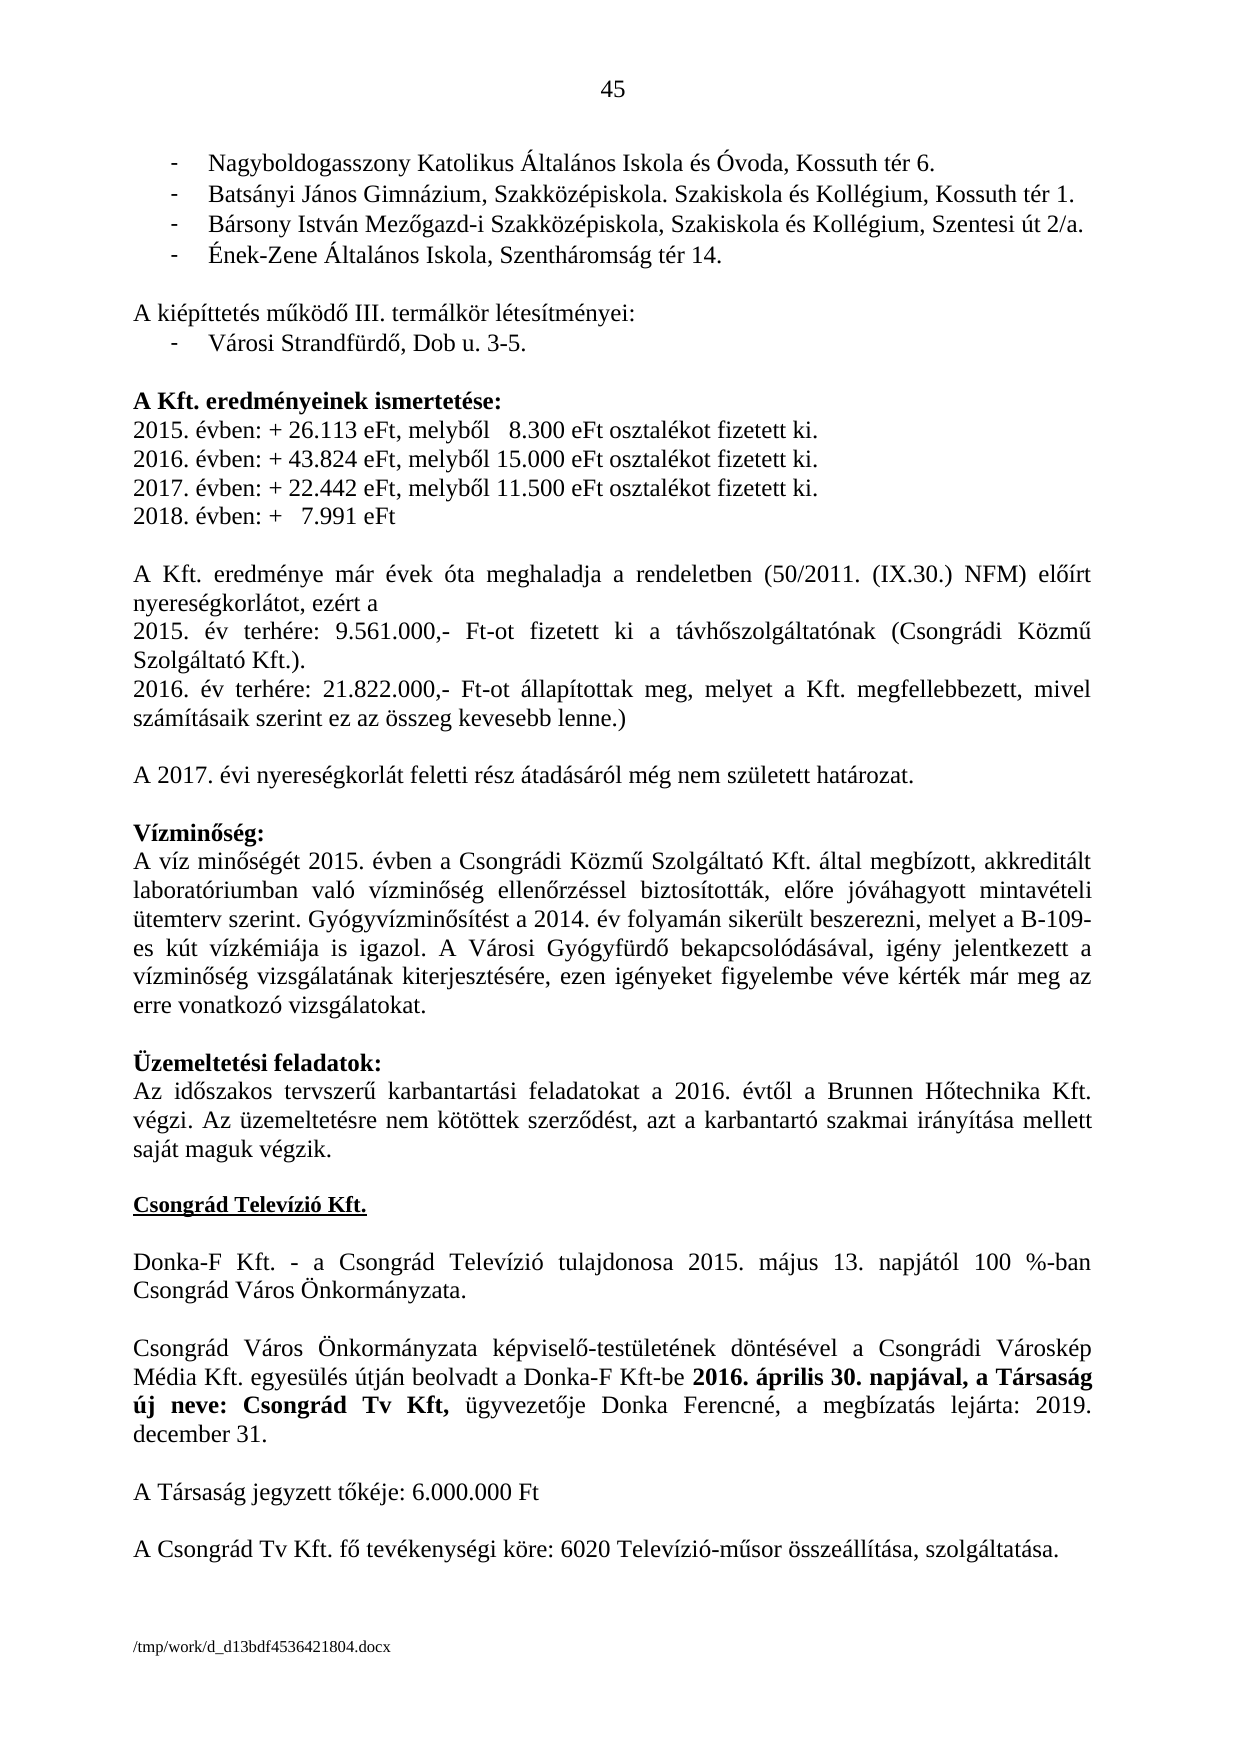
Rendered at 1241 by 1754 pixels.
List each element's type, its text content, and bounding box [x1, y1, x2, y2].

text 2016. évben: + 43.824 eFt, melyből 15.000 eFt osztalékot fizetett ki. [133, 444, 1093, 473]
text Csongrád Város Önkormányzata képviselő-testületének döntésével a Csongrádi Városkép Média Kft. egyesülés útján beolvadt a Donka-F Kft-be 2016. április 30. napjával, a Társaság új neve: Csongrád Tv Kft, ügyvezetője Donka Ferencné, a megbízatás lejárta: 2019. december 31. [133, 1333, 1093, 1448]
text A víz minőségét 2015. évben a Csongrádi Közmű Szolgáltató Kft. által megbízott, akkreditált laboratóriumban való vízminőség ellenőrzéssel biztosították, előre jóváhagyott mintavételi ütemterv szerint. Gyógyvízminősítést a 2014. év folyamán sikerült beszerezni, melyet a B-109-es kút vízkémiája is igazol. A Városi Gyógyfürdő bekapcsolódásával, igény jelentkezett a vízminőség vizsgálatának kiterjesztésére, ezen igényeket figyelembe véve kérték már meg az erre vonatkozó vizsgálatokat. [133, 846, 1093, 1019]
text A Csongrád Tv Kft. fő tevékenységi köre: 6020 Televízió-műsor összeállítása, szolgáltatása. [133, 1534, 1093, 1563]
text Vízminőség: [133, 818, 1093, 846]
text A 2017. évi nyereségkorlát feletti rész átadásáról még nem született határozat. [133, 760, 1093, 789]
text A Kft. eredményeinek ismertetése: [133, 386, 1093, 415]
text Üzemeltetési feladatok: [133, 1048, 1093, 1076]
text Az időszakos tervszerű karbantartási feladatokat a 2016. évtől a Brunnen Hőtechnika Kft. végzi. Az üzemeltetésre nem kötöttek szerződést, azt a karbantartó szakmai irányítása mellett saját maguk végzik. [133, 1076, 1093, 1163]
text 2015. évben: + 26.113 eFt, melyből 8.300 eFt osztalékot fizetett ki. [133, 415, 1093, 444]
text Csongrád Televízió Kft. [133, 1191, 1093, 1218]
list Nagyboldogasszony Katolikus Általános Iskola és Óvoda, Kossuth tér 6. [170, 148, 1093, 178]
list Batsányi János Gimnázium, Szakközépiskola. Szakiskola és Kollégium, Kossuth tér 1. [170, 178, 1093, 209]
list Bársony István Mezőgazd-i Szakközépiskola, Szakiskola és Kollégium, Szentesi út 2/a. [170, 209, 1093, 239]
text 2015. év terhére: 9.561.000,- Ft-ot fizetett ki a távhőszolgáltatónak (Csongrádi Közmű Szolgáltató Kft.). [133, 616, 1093, 674]
text 2017. évben: + 22.442 eFt, melyből 11.500 eFt osztalékot fizetett ki. [133, 473, 1093, 501]
list Ének-Zene Általános Iskola, Szentháromság tér 14. [170, 239, 1093, 270]
text Donka-F Kft. - a Csongrád Televízió tulajdonosa 2015. május 13. napjától 100 %-ban Csongrád Város Önkormányzata. [133, 1247, 1093, 1304]
list Városi Strandfürdő, Dob u. 3-5. [170, 327, 1093, 358]
text 2016. év terhére: 21.822.000,- Ft-ot állapítottak meg, melyet a Kft. megfellebbezett, mivel számításaik szerint ez az összeg kevesebb lenne.) [133, 674, 1093, 731]
text A Kft. eredménye már évek óta meghaladja a rendeletben (50/2011. (IX.30.) NFM) előírt nyereségkorlátot, ezért a [133, 559, 1093, 616]
text A Társaság jegyzett tőkéje: 6.000.000 Ft [133, 1477, 1093, 1505]
text 2018. évben: + 7.991 eFt [133, 501, 1093, 530]
text A kiépíttetés működő III. termálkör létesítményei: [133, 298, 1093, 327]
